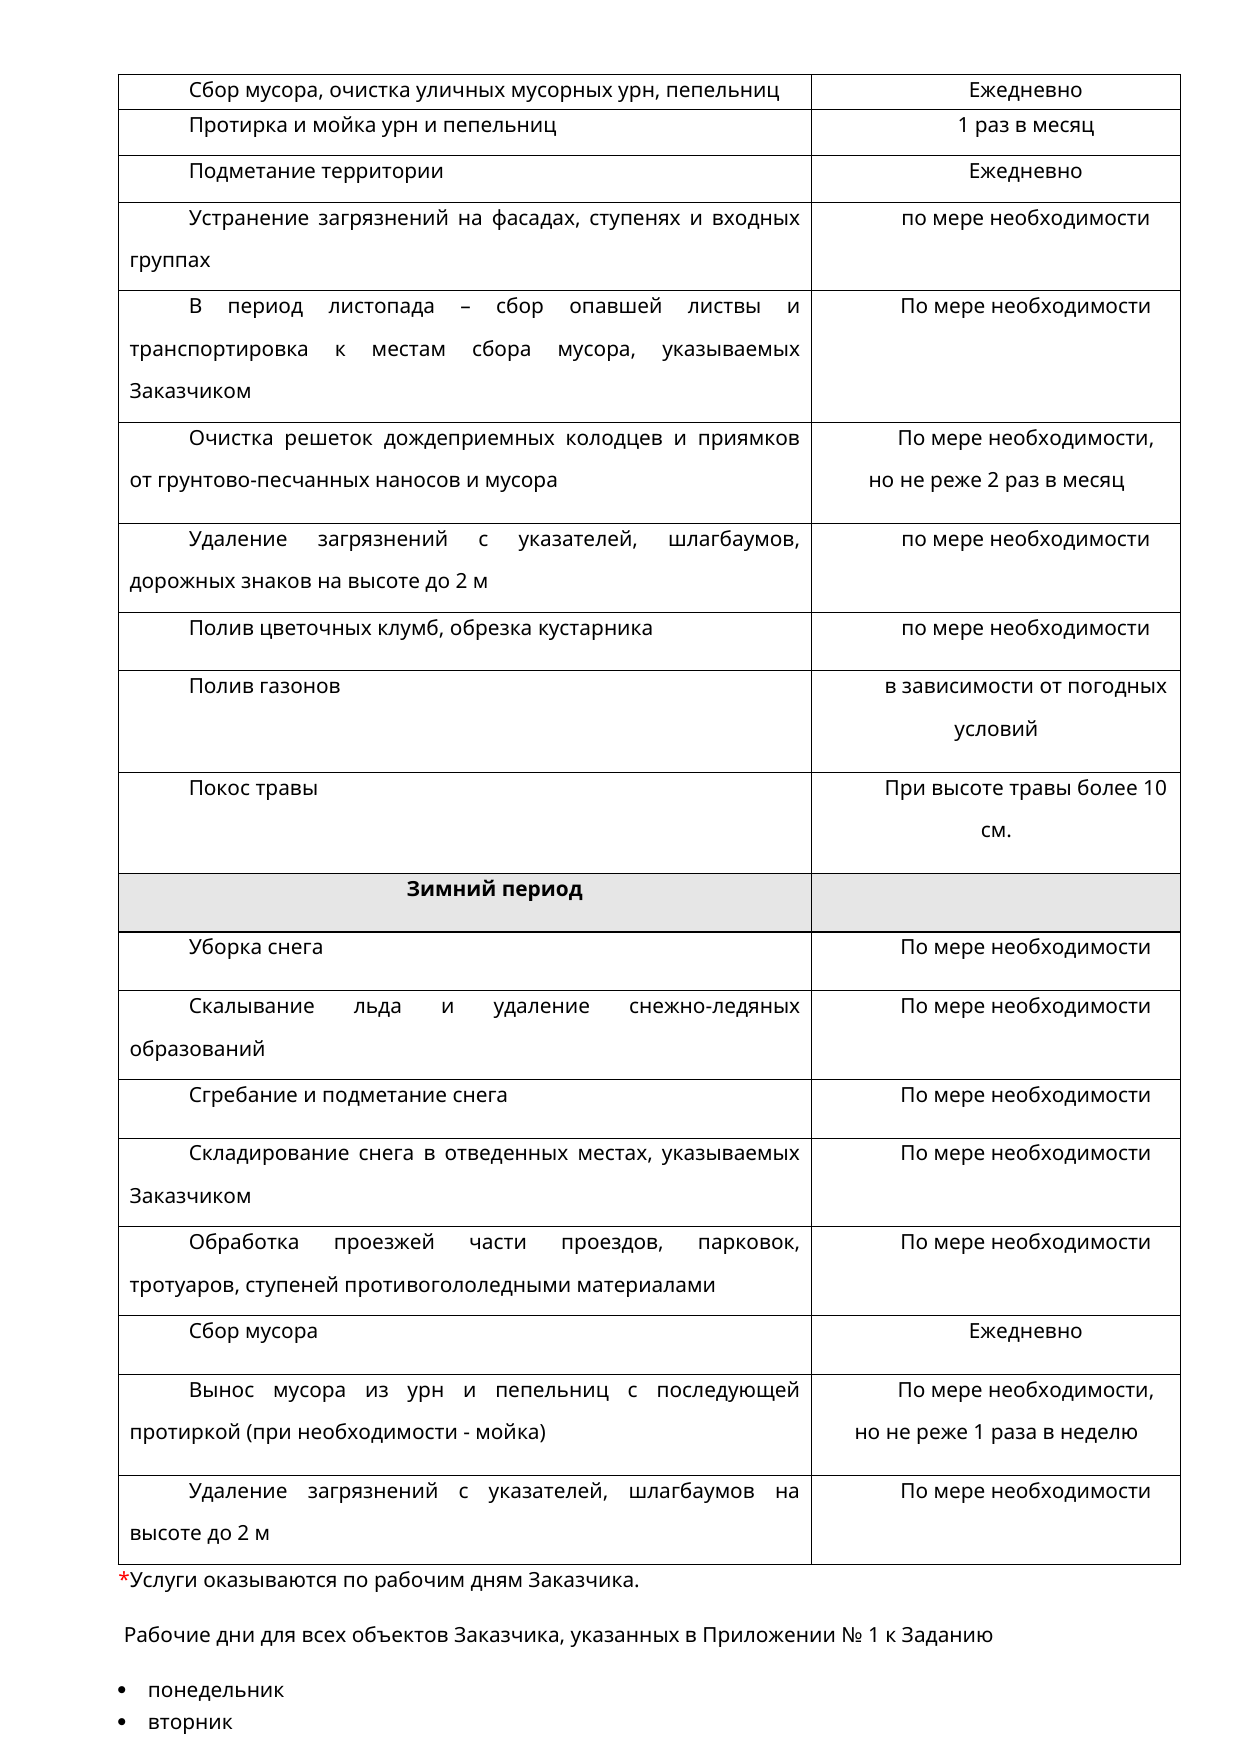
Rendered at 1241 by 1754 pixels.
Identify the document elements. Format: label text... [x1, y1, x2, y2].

table_cell Сбор мусора, очистка уличных мусорных урн, пепельниц [119, 75, 811, 109]
list понедельник [118, 1675, 1181, 1703]
table_cell по мере необходимости [812, 524, 1180, 612]
table_cell Сбор мусора [119, 1316, 811, 1374]
table_cell Ежедневно [812, 75, 1180, 109]
table_cell По мере необходимости [812, 1476, 1180, 1564]
table_cell Полив газонов [119, 671, 811, 772]
table_cell Скалывание льда и удаление снежно-ледяных образований [119, 991, 811, 1079]
table_cell по мере необходимости [812, 613, 1180, 670]
table_cell Покос травы [119, 773, 811, 873]
table_cell По мере необходимости [812, 1227, 1180, 1315]
table_cell Обработка проезжей части проездов, парковок, тротуаров, ступеней противогололедными материалами [119, 1227, 811, 1315]
table_cell Очистка решеток дождеприемных колодцев и приямков от грунтово-песчанных наносов и мусора [119, 423, 811, 523]
table_cell По мере необходимости [812, 291, 1180, 422]
table_cell При высоте травы более 10 см. [812, 773, 1180, 873]
table_cell По мере необходимости, но не реже 2 раз в месяц [812, 423, 1180, 523]
table_cell По мере необходимости [812, 991, 1180, 1079]
table_cell Удаление загрязнений с указателей, шлагбаумов, дорожных знаков на высоте до 2 м [119, 524, 811, 612]
table_cell Зимний период [119, 874, 811, 931]
table_cell Складирование снега в отведенных местах, указываемых Заказчиком [119, 1139, 811, 1226]
table_cell Протирка и мойка урн и пепельниц [119, 110, 811, 155]
list Рабочие дни для всех объектов Заказчика, указанных в Приложении № 1 к Заданию [118, 1620, 1181, 1648]
table_cell Ежедневно [812, 156, 1180, 202]
table_cell Ежедневно [812, 1316, 1180, 1374]
table_cell Вынос мусора из урн и пепельниц с последующей протиркой (при необходимости - мойка) [119, 1375, 811, 1475]
table_cell Сгребание и подметание снега [119, 1080, 811, 1137]
table_cell Устранение загрязнений на фасадах, ступенях и входных группах [119, 203, 811, 290]
table_cell По мере необходимости [812, 1139, 1180, 1226]
table_cell В период листопада – сбор опавшей листвы и транспортировка к местам сбора мусора, указываемых Заказчиком [119, 291, 811, 422]
table_cell Уборка снега [119, 933, 811, 990]
table_cell по мере необходимости [812, 203, 1180, 290]
table_cell По мере необходимости, но не реже 1 раза в неделю [812, 1375, 1180, 1475]
table_cell [812, 874, 1180, 931]
table_cell По мере необходимости [812, 933, 1180, 990]
table_cell 1 раз в месяц [812, 110, 1180, 155]
table_cell Подметание территории [119, 156, 811, 202]
table_cell в зависимости от погодных условий [812, 671, 1180, 772]
table_cell Удаление загрязнений с указателей, шлагбаумов на высоте до 2 м [119, 1476, 811, 1564]
table_cell По мере необходимости [812, 1080, 1180, 1137]
table_cell Полив цветочных клумб, обрезка кустарника [119, 613, 811, 670]
list *Услуги оказываются по рабочим дням Заказчика. [118, 1565, 1181, 1593]
list вторник [118, 1707, 1181, 1736]
